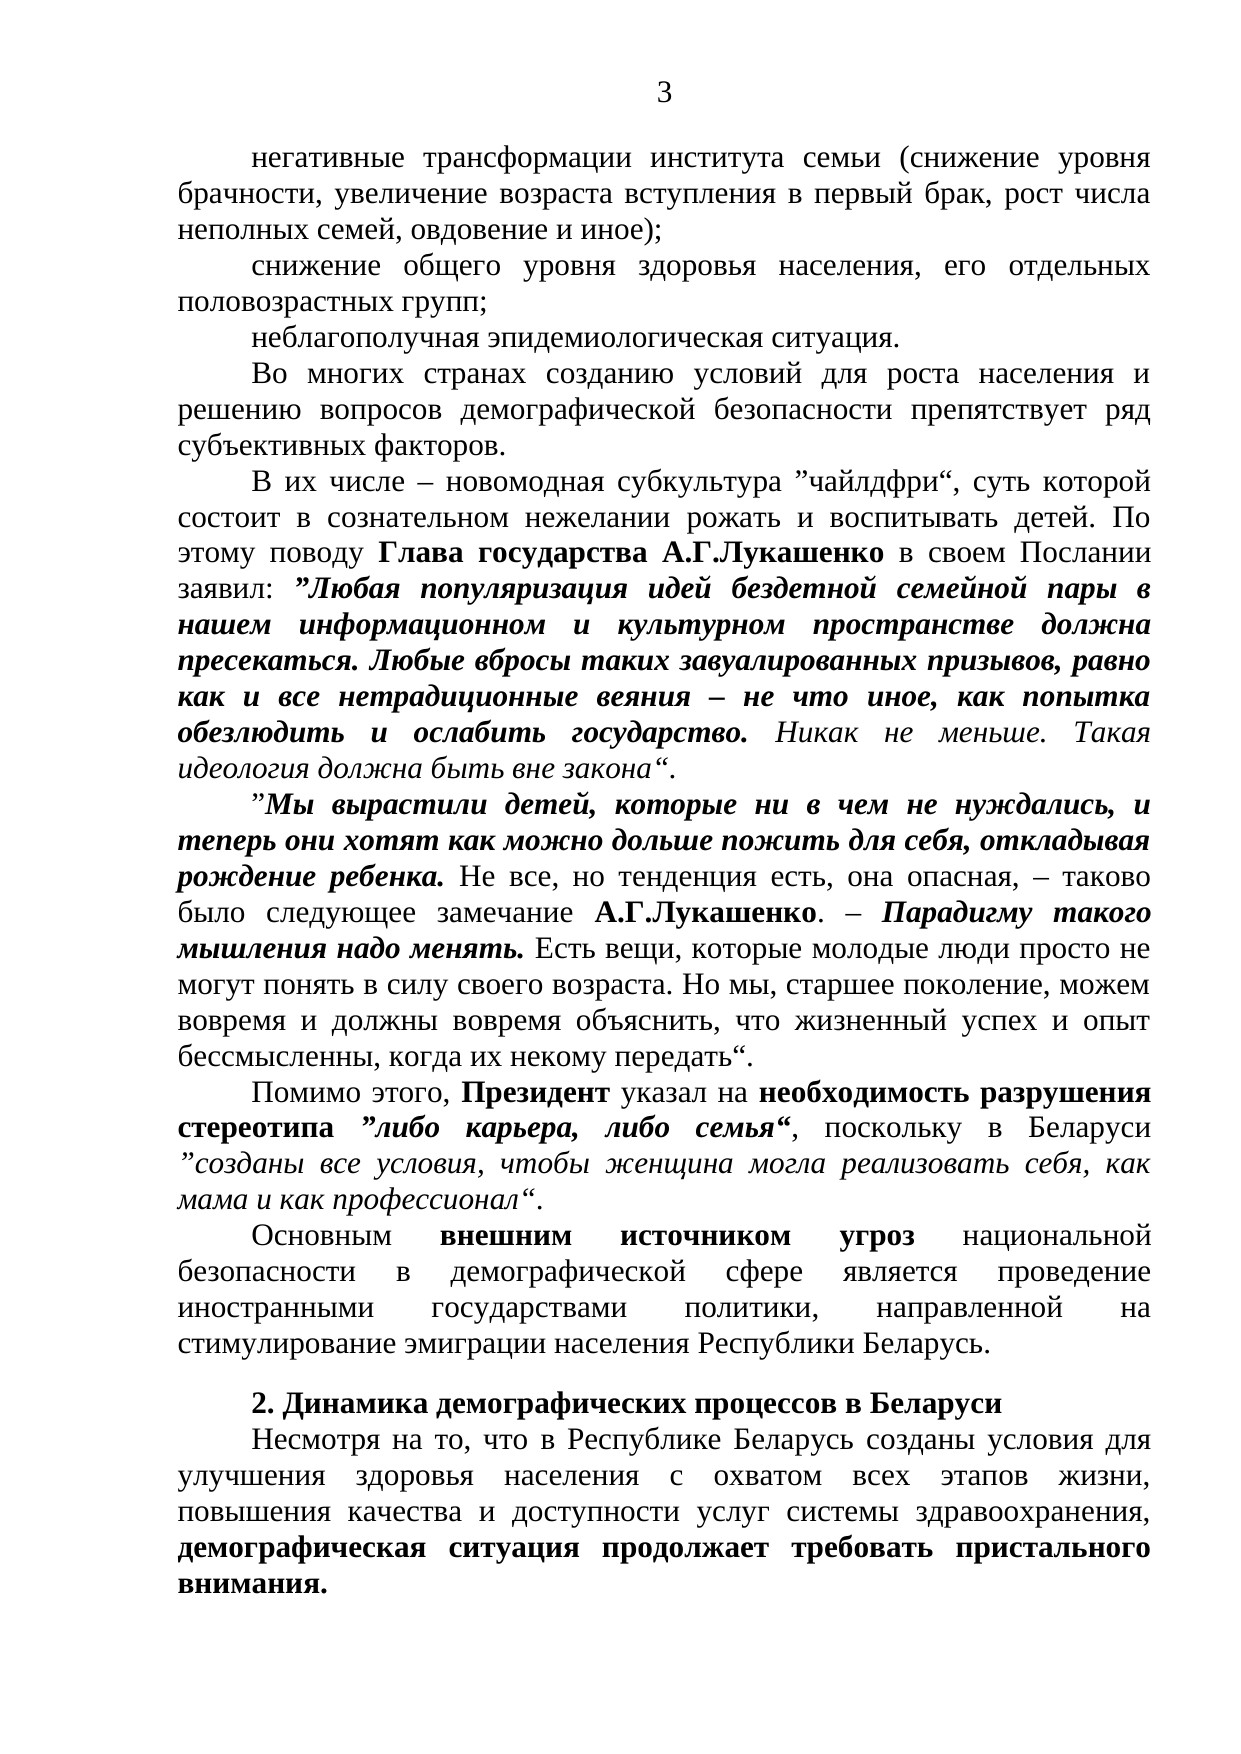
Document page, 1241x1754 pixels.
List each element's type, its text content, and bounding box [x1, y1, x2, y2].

text Основным внешним источником угроз национальной безопасности в демографической сфере является проведение иностранными государствами политики, направленной на стимулирование эмиграции населения Республики Беларусь. [177, 1217, 1152, 1360]
text 2. Динамика демографических процессов в Беларуси [177, 1384, 1152, 1420]
text неблагополучная эпидемиологическая ситуация. [177, 318, 1152, 354]
text Во многих странах созданию условий для роста населения и решению вопросов демографической безопасности препятствует ряд субъективных факторов. [177, 354, 1152, 462]
text Несмотря на то, что в Республике Беларусь созданы условия для улучшения здоровья населения с охватом всех этапов жизни, повышения качества и доступности услуг системы здравоохранения, демографическая ситуация продолжает требовать пристального внимания. [177, 1420, 1152, 1600]
text Помимо этого, Президент указал на необходимость разрушения стереотипа ”либо карьера, либо семья“, поскольку в Беларуси ”созданы все условия, чтобы женщина могла реализовать себя, как мама и как профессионал“. [177, 1073, 1152, 1217]
text снижение общего уровня здоровья населения, его отдельных половозрастных групп; [177, 246, 1152, 318]
text В их числе – новомодная субкультура ”чайлдфри“, суть которой состоит в сознательном нежелании рожать и воспитывать детей. По этому поводу Глава государства А.Г.Лукашенко в своем Послании заявил: ”Любая популяризация идей бездетной семейной пары в нашем информационном и культурном пространстве должна пресекаться. Любые вбросы таких завуалированных призывов, равно как и все нетрадиционные веяния – не что иное, как попытка обезлюдить и ослабить государство. Никак не меньше. Такая идеология должна быть вне закона“. [177, 462, 1152, 785]
text ”Мы вырастили детей, которые ни в чем не нуждались, и теперь они хотят как можно дольше пожить для себя, откладывая рождение ребенка. Не все, но тенденция есть, она опасная, – таково было следующее замечание А.Г.Лукашенко. – Парадигму такого мышления надо менять. Есть вещи, которые молодые люди просто не могут понять в силу своего возраста. Но мы, старшее поколение, можем вовремя и должны вовремя объяснить, что жизненный успех и опыт бессмысленны, когда их некому передать“. [177, 785, 1152, 1073]
text негативные трансформации института семьи (снижение уровня брачности, увеличение возраста вступления в первый брак, рост числа неполных семей, овдовение и иное); [177, 138, 1152, 246]
